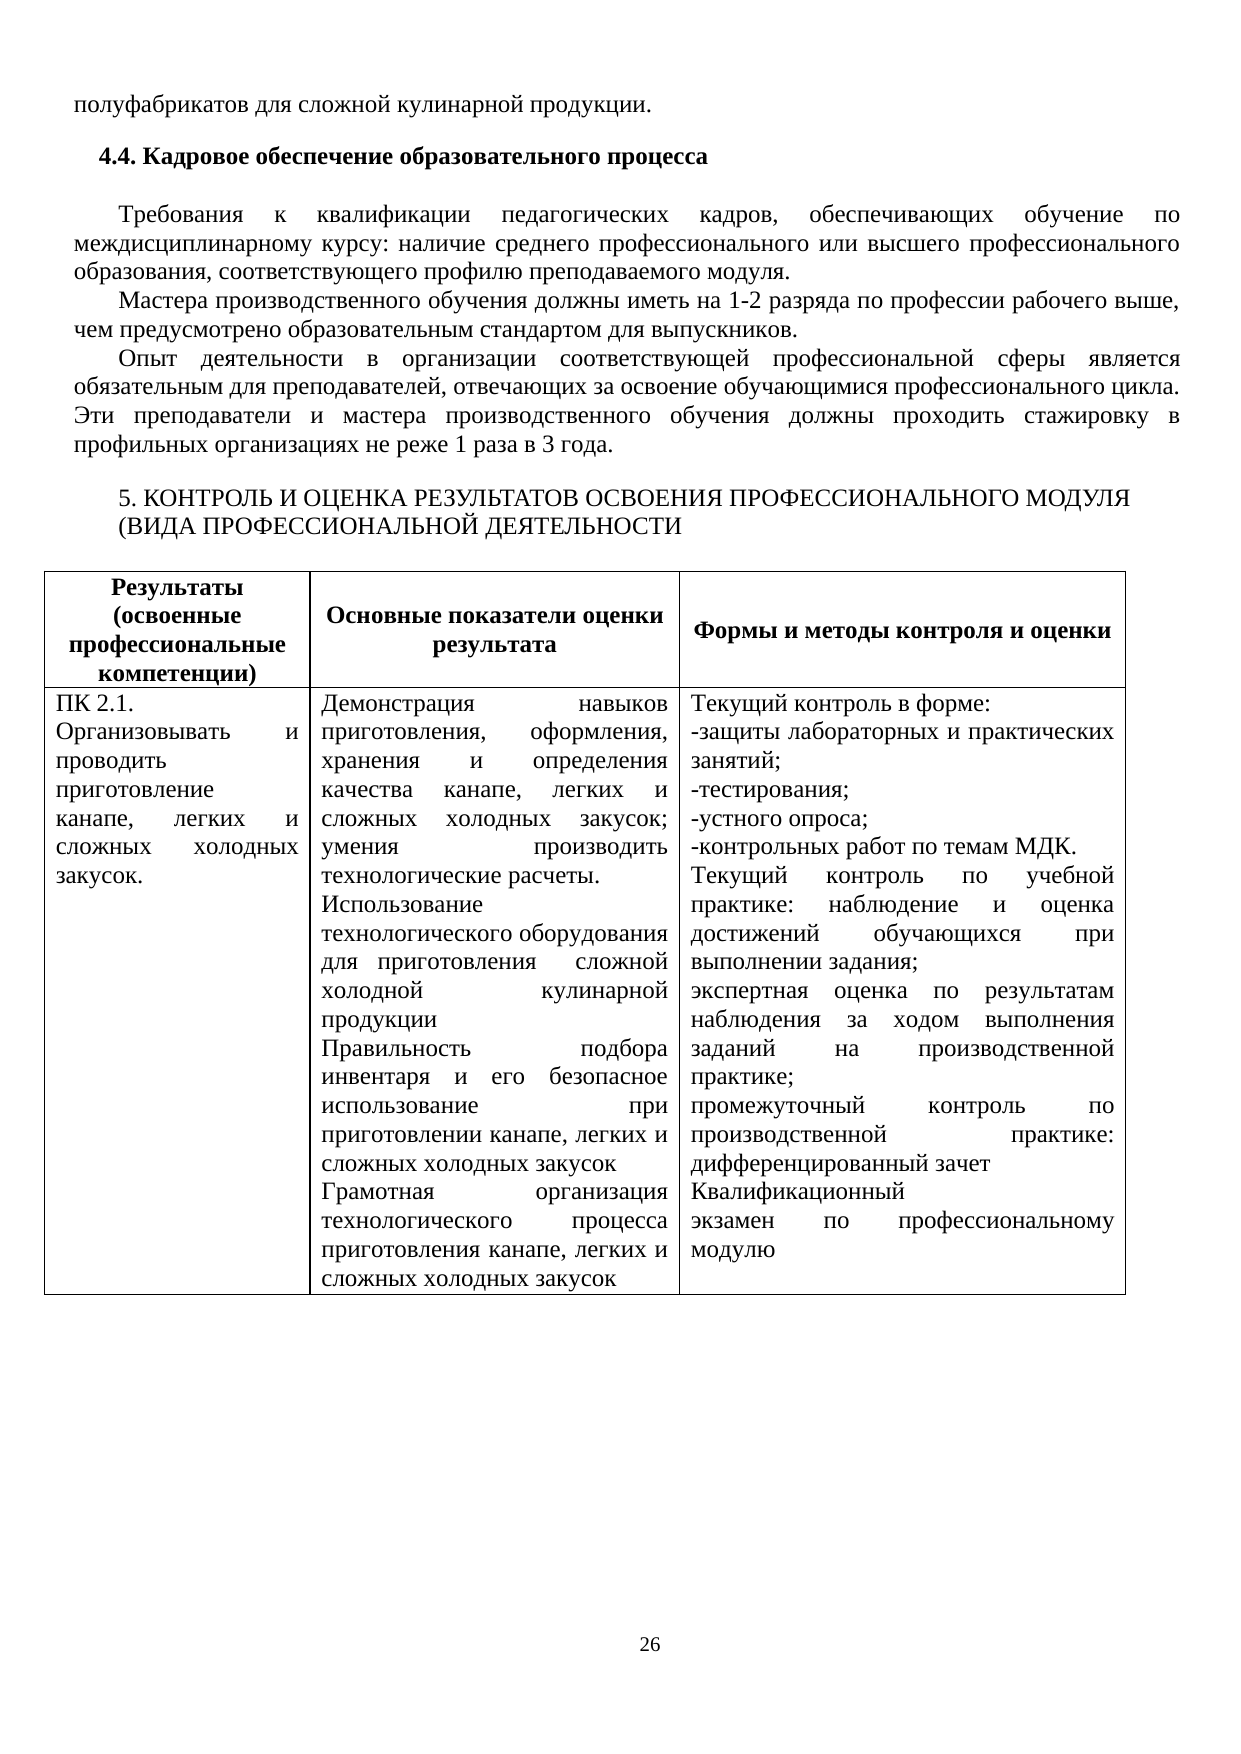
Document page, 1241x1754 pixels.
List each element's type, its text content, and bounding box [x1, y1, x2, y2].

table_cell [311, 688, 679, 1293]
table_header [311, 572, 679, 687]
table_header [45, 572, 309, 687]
text Мастера производственного обучения должны иметь на 1-2 разряда по профессии рабочего выше, чем предусмотрено образовательным стандартом для выпускников. [74, 285, 1181, 343]
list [74, 89, 1181, 117]
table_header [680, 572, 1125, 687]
text 4.4. Кадровое обеспечение образовательного процесса [74, 141, 1181, 170]
text Требования к квалификации педагогических кадров, обеспечивающих обучение по междисциплинарному курсу: наличие среднего профессионального или высшего профессионального образования, соответствующего профилю преподаваемого модуля. [74, 199, 1181, 285]
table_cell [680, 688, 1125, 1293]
text Опыт деятельности в организации соответствующей профессиональной сферы является обязательным для преподавателей, отвечающих за освоение обучающимися профессионального цикла. Эти преподаватели и мастера производственного обучения должны проходить стажировку в профильных организациях не реже 1 раза в 3 года. [74, 343, 1181, 458]
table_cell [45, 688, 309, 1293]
subtitle 5. Контроль и оценка результатов освоения профессионального модуля (вида профессиональной деятельности [118, 483, 1181, 540]
